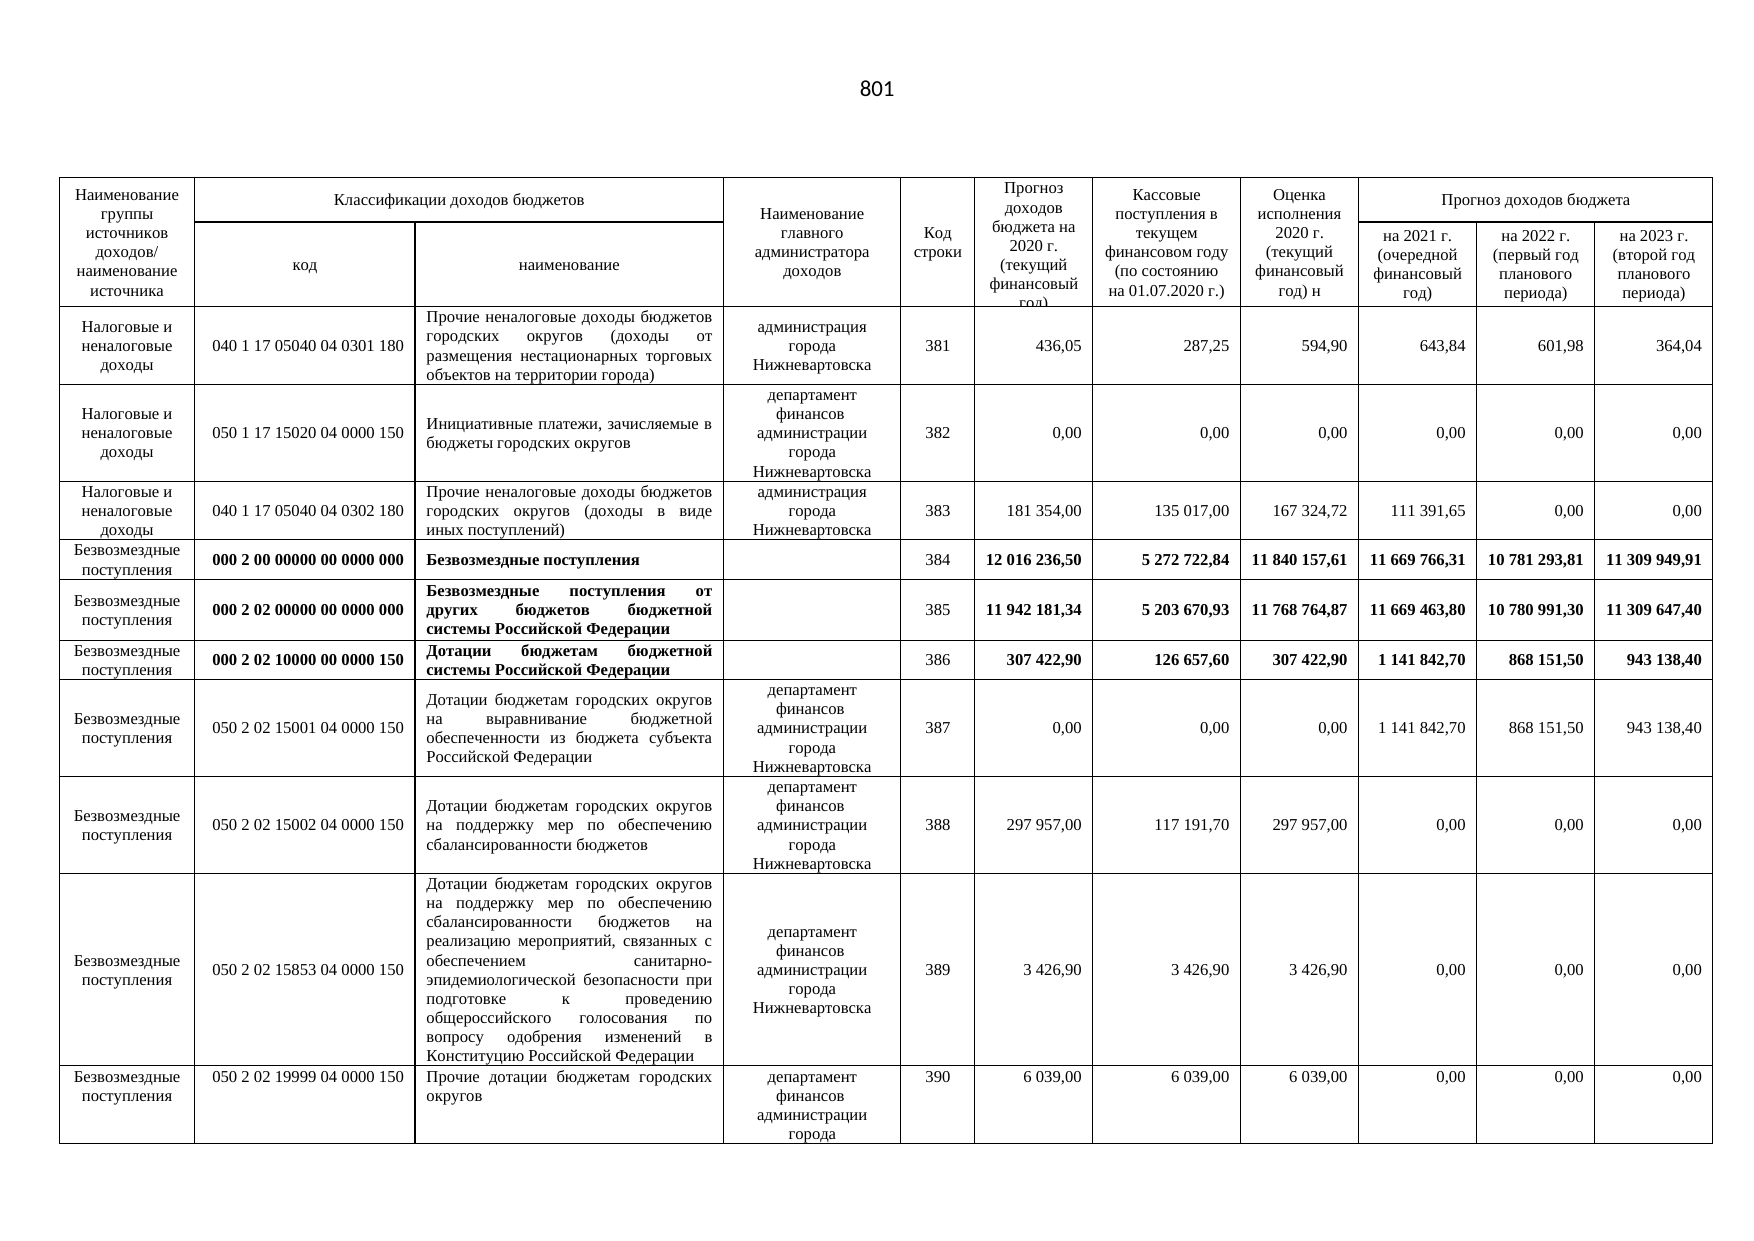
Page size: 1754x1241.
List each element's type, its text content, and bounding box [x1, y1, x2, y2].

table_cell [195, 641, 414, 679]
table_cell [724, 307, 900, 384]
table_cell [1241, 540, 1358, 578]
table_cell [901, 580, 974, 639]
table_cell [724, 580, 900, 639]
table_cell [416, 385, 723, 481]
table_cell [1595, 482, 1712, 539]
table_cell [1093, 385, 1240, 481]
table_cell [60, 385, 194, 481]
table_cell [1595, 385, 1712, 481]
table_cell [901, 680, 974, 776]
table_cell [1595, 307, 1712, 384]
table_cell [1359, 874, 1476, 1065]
table_header Кассовые поступления в текущем финансовом году (по состоянию на 01.07.2020 г.) [1093, 178, 1240, 306]
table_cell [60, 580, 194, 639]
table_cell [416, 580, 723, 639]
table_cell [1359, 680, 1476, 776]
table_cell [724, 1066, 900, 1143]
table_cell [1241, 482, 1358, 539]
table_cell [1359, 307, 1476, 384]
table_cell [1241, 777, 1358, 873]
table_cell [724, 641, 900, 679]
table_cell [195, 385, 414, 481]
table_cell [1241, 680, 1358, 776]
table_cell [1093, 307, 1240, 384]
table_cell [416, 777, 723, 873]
table_header Наименование группы источников доходов/ наименование источника [60, 178, 194, 306]
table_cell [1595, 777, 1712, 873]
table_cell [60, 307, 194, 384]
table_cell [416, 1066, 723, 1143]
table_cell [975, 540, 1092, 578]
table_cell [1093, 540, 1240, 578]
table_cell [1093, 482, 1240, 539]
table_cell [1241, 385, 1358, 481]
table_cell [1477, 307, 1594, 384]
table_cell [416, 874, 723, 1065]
table_header Прогноз доходов бюджета [1359, 178, 1712, 221]
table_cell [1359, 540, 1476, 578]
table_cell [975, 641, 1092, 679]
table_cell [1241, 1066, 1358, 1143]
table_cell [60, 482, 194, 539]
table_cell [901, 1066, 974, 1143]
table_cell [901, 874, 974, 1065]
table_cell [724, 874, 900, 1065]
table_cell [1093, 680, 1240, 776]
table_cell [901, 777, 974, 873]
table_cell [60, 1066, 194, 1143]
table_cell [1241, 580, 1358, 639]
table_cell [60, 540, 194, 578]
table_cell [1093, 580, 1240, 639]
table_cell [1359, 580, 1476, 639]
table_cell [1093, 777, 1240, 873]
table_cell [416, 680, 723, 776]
table_cell на 2021 г. (очередной финансовый год) [1359, 223, 1476, 306]
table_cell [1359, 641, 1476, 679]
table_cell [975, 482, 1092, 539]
table_cell на 2022 г. (первый год планового периода) [1477, 223, 1594, 306]
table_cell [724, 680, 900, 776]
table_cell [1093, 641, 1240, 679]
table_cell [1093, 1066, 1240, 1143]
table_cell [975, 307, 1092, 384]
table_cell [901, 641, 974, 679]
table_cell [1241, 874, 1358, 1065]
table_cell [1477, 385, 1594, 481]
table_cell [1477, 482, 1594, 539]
table_cell наименование [416, 223, 723, 306]
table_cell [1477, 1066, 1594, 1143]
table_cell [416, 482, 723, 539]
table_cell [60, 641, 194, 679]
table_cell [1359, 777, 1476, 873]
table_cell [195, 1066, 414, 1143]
table_header Прогноз доходов бюджета на 2020 г. (текущий финансовый год) [975, 178, 1092, 306]
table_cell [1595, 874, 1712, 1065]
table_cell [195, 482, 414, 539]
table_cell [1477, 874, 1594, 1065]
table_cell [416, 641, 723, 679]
table_header Наименование главного администратора доходов [724, 178, 900, 306]
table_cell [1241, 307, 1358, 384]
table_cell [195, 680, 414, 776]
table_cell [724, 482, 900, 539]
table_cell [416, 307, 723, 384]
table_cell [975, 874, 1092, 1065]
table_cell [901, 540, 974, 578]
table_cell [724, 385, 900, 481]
table_header Код строки [901, 178, 974, 306]
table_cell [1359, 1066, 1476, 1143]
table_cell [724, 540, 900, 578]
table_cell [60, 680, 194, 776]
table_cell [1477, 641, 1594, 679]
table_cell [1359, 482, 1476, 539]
table_cell код [195, 223, 414, 306]
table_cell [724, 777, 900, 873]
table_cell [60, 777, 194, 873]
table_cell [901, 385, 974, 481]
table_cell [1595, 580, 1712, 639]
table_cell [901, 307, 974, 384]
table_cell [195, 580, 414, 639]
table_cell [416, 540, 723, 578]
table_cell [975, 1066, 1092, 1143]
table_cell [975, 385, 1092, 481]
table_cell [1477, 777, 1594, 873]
table_cell на 2023 г. (второй год планового периода) [1595, 223, 1712, 306]
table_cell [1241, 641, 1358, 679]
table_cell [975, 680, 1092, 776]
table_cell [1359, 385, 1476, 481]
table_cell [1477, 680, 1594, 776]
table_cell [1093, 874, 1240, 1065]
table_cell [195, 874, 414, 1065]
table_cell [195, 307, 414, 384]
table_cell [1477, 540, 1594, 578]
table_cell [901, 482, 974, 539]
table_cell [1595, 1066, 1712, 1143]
table_header Оценка исполнения 2020 г. (текущий финансовый год) н [1241, 178, 1358, 306]
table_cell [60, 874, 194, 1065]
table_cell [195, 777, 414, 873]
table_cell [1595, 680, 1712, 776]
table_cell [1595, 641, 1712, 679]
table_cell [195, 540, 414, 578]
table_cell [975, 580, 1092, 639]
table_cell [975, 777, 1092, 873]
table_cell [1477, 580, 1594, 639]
table_header Классификации доходов бюджетов [195, 178, 723, 221]
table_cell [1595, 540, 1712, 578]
